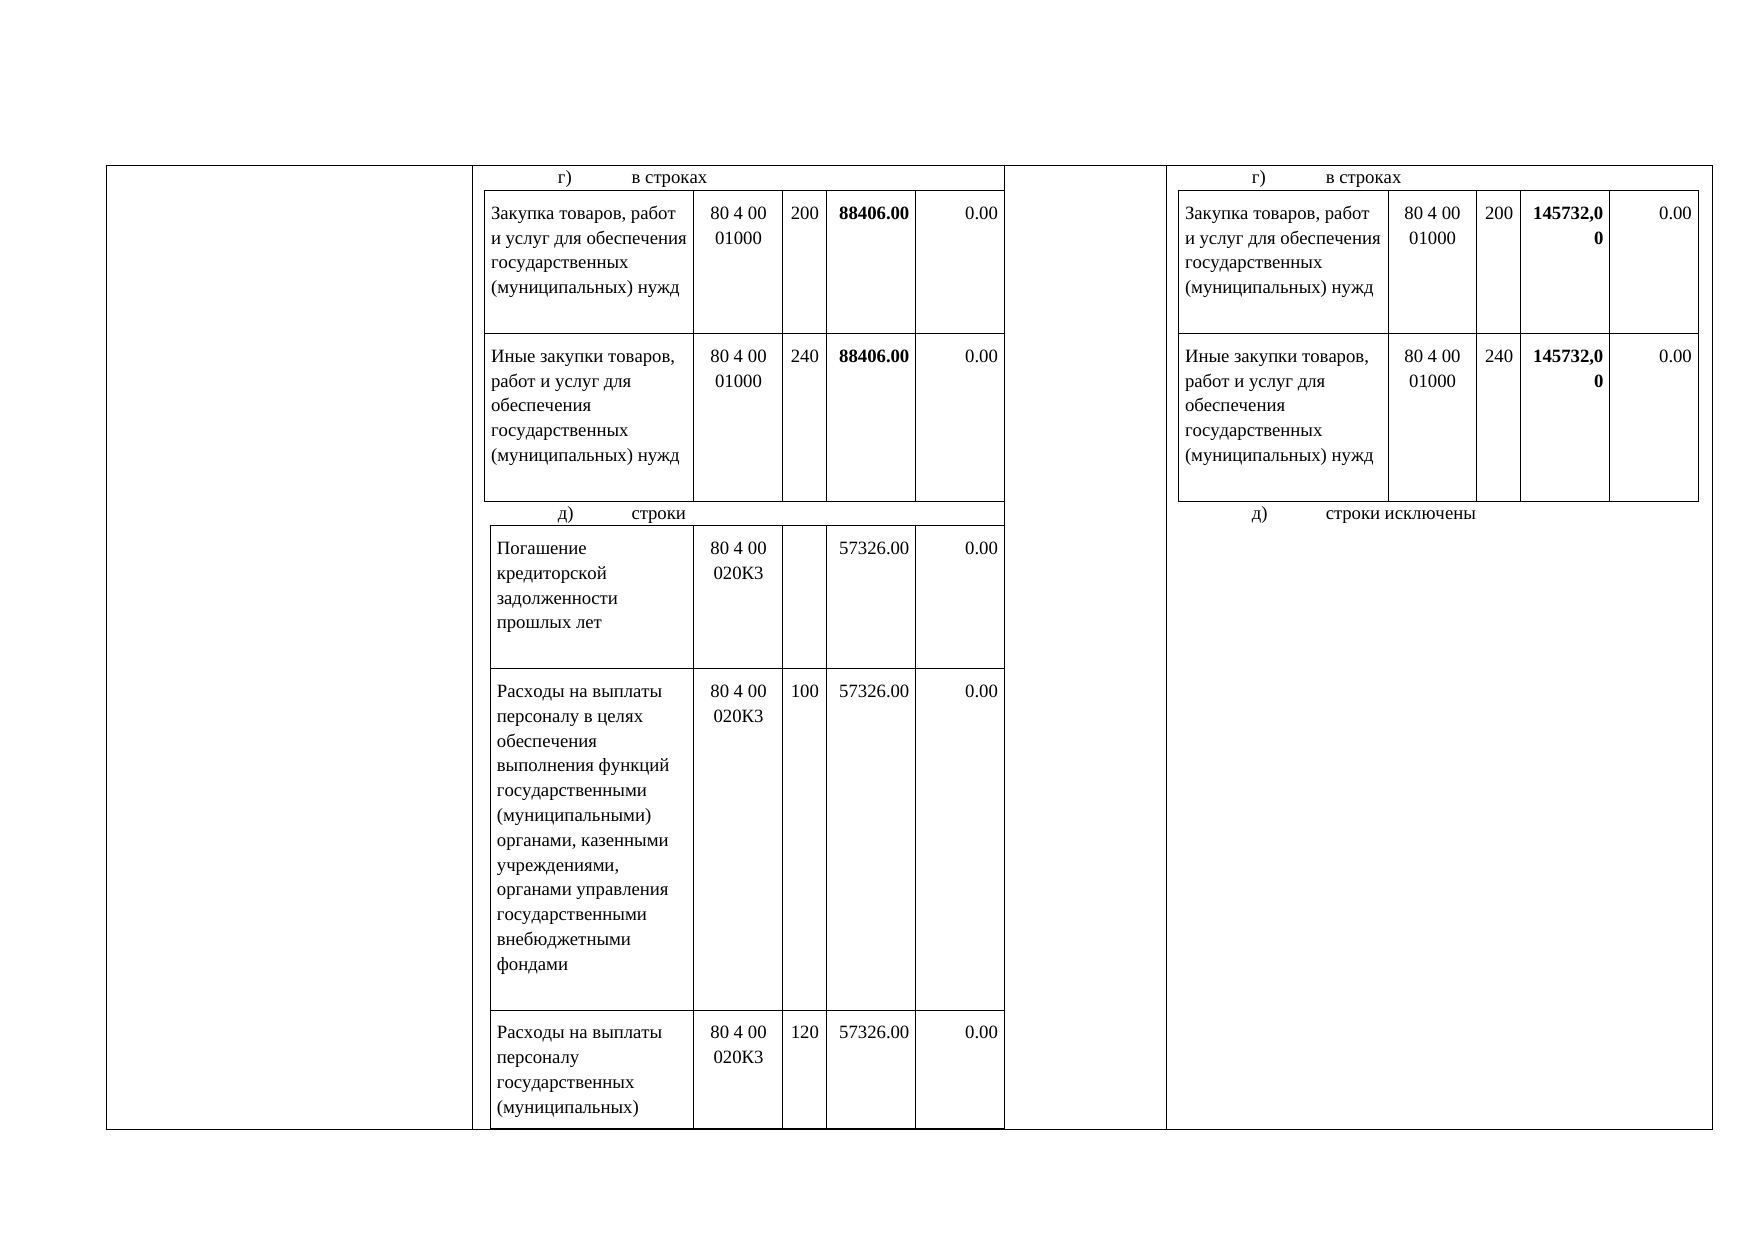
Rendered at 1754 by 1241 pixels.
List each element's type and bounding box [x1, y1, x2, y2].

table_cell [473, 166, 1004, 1129]
table_cell [107, 166, 472, 1129]
table_cell [1167, 166, 1712, 1129]
table_cell [1005, 166, 1166, 1129]
